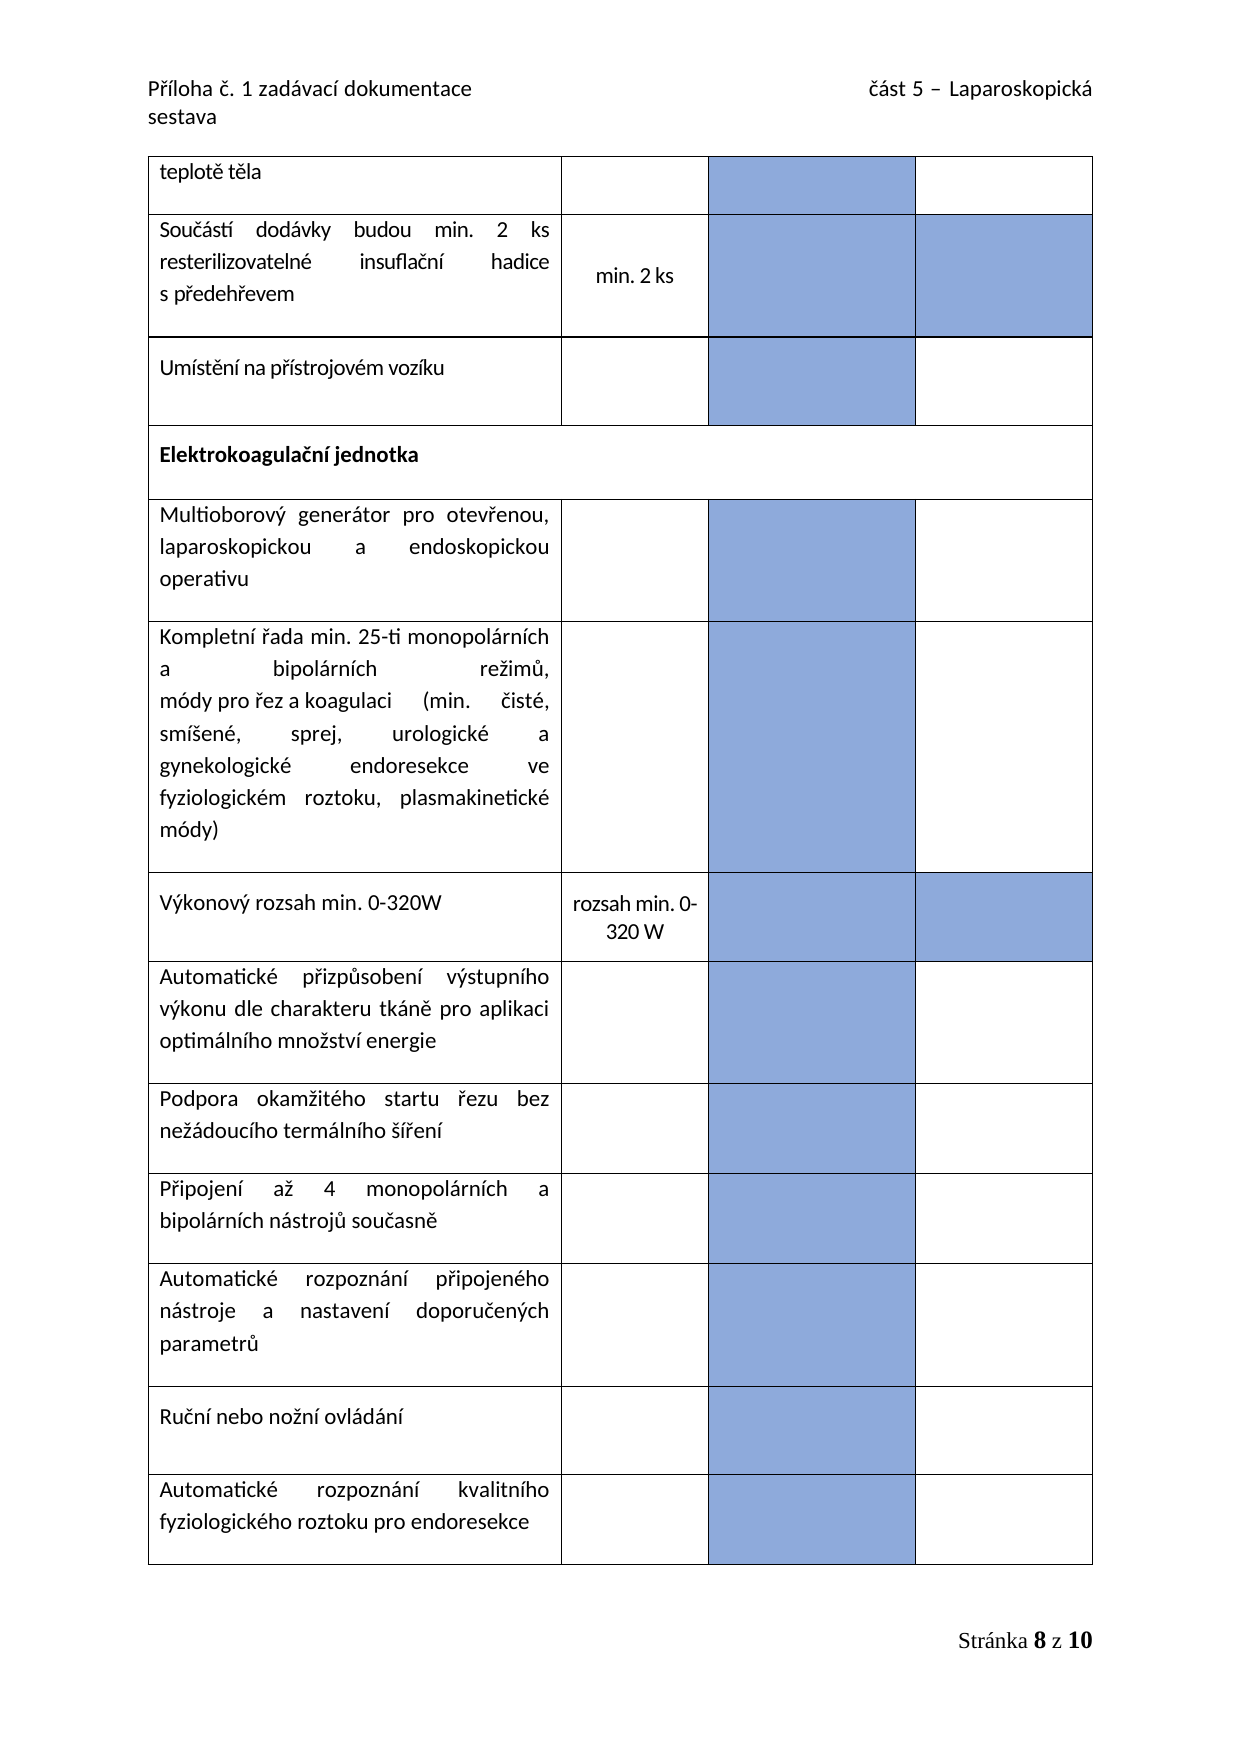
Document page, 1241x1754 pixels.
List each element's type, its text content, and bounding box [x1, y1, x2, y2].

table_cell [562, 1475, 708, 1564]
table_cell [149, 157, 561, 214]
table_cell [562, 157, 708, 214]
table_cell [709, 215, 915, 336]
table_cell [916, 962, 1092, 1083]
table_cell [562, 962, 708, 1083]
table_cell Elektrokoagulační jednotka [149, 426, 1092, 499]
table_cell [709, 157, 915, 214]
table_cell min. 2 ks [562, 215, 708, 336]
table_cell [562, 1174, 708, 1263]
table_cell [709, 1174, 915, 1263]
table_cell Umístění na přístrojovém vozíku [149, 338, 561, 425]
table_cell [916, 338, 1092, 425]
table_cell [709, 873, 915, 961]
table_cell [709, 1475, 915, 1564]
table_cell rozsah min. 0-320 W [562, 873, 708, 961]
table_cell [709, 962, 915, 1083]
table_cell [562, 1264, 708, 1386]
table_cell Připojení až 4 monopolárních a bipolárních nástrojů současně [149, 1174, 561, 1263]
table_cell Automatické rozpoznání připojeného nástroje a nastavení doporučených parametrů [149, 1264, 561, 1386]
table_cell Podpora okamžitého startu řezu bez nežádoucího termálního šíření [149, 1084, 561, 1173]
table_cell [562, 338, 708, 425]
table_cell [562, 1387, 708, 1474]
table_cell [916, 1475, 1092, 1564]
table_cell [916, 500, 1092, 621]
table_cell [709, 1264, 915, 1386]
table_cell [562, 1084, 708, 1173]
table_cell [916, 215, 1092, 336]
table_cell Výkonový rozsah min. 0-320W [149, 873, 561, 961]
table_cell [916, 622, 1092, 872]
table_cell [916, 1264, 1092, 1386]
table_cell [709, 500, 915, 621]
table_cell [709, 1084, 915, 1173]
table_cell Multioborový generátor pro otevřenou, laparoskopickou a endoskopickou operativu [149, 500, 561, 621]
table_cell [562, 622, 708, 872]
table_cell Kompletní řada min. 25-ti monopolárních a bipolárních režimů, módy pro řez a koagulaci (min. čisté, smíšené, sprej, urologické a gynekologické endoresekce ve fyziologickém roztoku, plasmakinetické módy) [149, 622, 561, 872]
table_cell [709, 622, 915, 872]
table_cell Součástí dodávky budou min. 2 ks resterilizovatelné insuflační hadice s předehřevem [149, 215, 561, 336]
table_cell [916, 1084, 1092, 1173]
table_cell Ruční nebo nožní ovládání [149, 1387, 561, 1474]
table_cell [916, 873, 1092, 961]
table_cell [916, 1387, 1092, 1474]
table_cell [709, 1387, 915, 1474]
table_cell Automatické rozpoznání kvalitního fyziologického roztoku pro endoresekce [149, 1475, 561, 1564]
table_cell Automatické přizpůsobení výstupního výkonu dle charakteru tkáně pro aplikaci optimálního množství energie [149, 962, 561, 1083]
table_cell [916, 1174, 1092, 1263]
table_cell [562, 500, 708, 621]
table_cell [916, 157, 1092, 214]
table_cell [709, 338, 915, 425]
